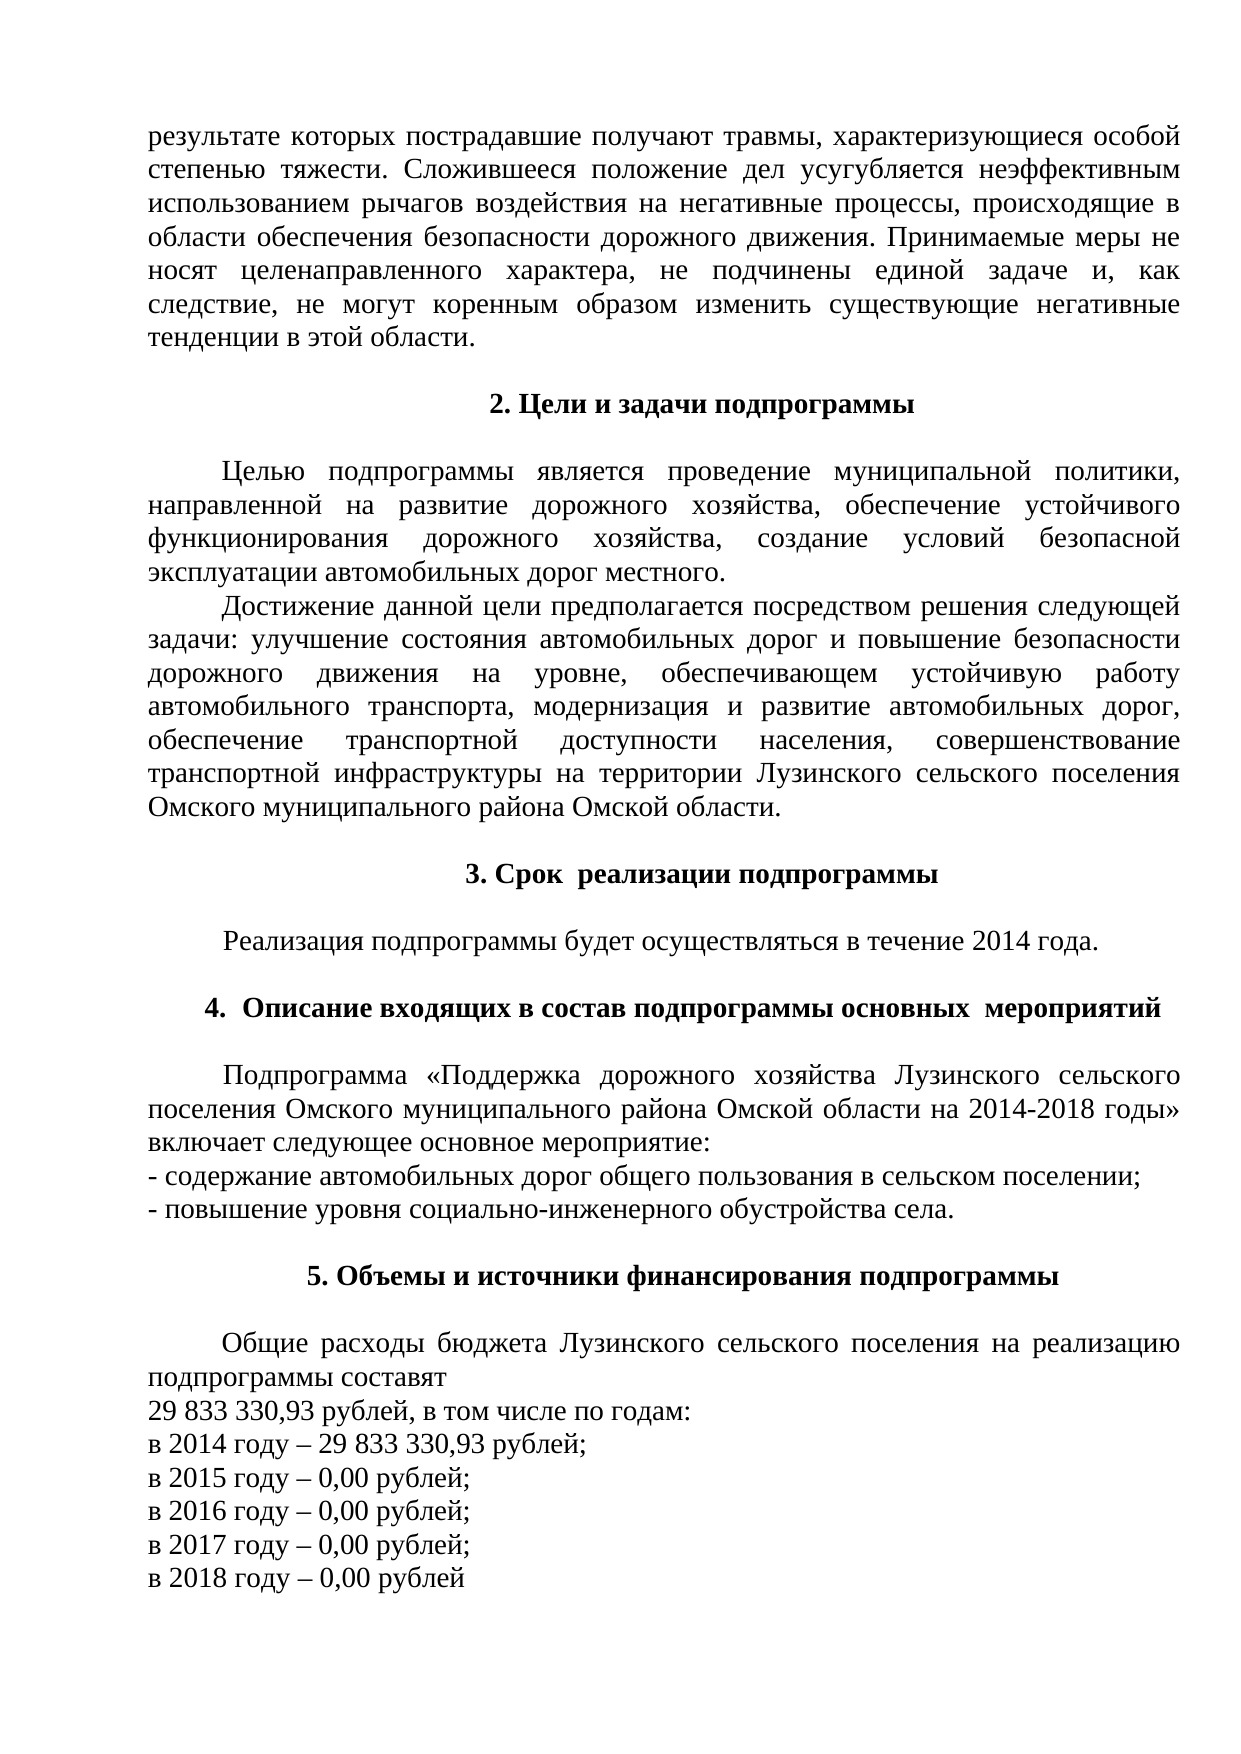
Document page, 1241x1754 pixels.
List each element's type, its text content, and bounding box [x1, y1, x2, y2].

text Общие расходы бюджета Лузинского сельского поселения на реализацию подпрограммы составят [148, 1326, 1181, 1393]
text в 2014 году – 29 833 330,93 рублей; [148, 1426, 1181, 1460]
text 3. Срок реализации подпрограммы [148, 856, 1181, 889]
text в 2016 году – 0,00 рублей; [148, 1493, 1181, 1527]
text 29 833 330,93 рублей, в том числе по годам: [148, 1393, 1181, 1426]
text - повышение уровня социально-инженерного обустройства села. [148, 1191, 1181, 1225]
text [148, 118, 1181, 353]
list Описание входящих в состав подпрограммы основных мероприятий [185, 990, 1181, 1024]
text 5. Объемы и источники финансирования подпрограммы [185, 1258, 1181, 1292]
text в 2018 году – 0,00 рублей [148, 1560, 1181, 1594]
text Целью подпрограммы является проведение муниципальной политики, направленной на развитие дорожного хозяйства, обеспечение устойчивого функционирования дорожного хозяйства, создание условий безопасной эксплуатации автомобильных дорог местного. [148, 453, 1181, 588]
subtitle 2. Цели и задачи подпрограммы [148, 386, 1181, 420]
text Подпрограмма «Поддержка дорожного хозяйства Лузинского сельского поселения Омского муниципального района Омской области на 2014-2018 годы» включает следующее основное мероприятие: [148, 1057, 1181, 1158]
text в 2015 году – 0,00 рублей; [148, 1460, 1181, 1493]
text Реализация подпрограммы будет осуществляться в течение 2014 года. [148, 923, 1181, 957]
text Достижение данной цели предполагается посредством решения следующей задачи: улучшение состояния автомобильных дорог и повышение безопасности дорожного движения на уровне, обеспечивающем устойчивую работу автомобильного транспорта, модернизация и развитие автомобильных дорог, обеспечение транспортной доступности населения, совершенствование транспортной инфраструктуры на территории Лузинского сельского поселения Омского муниципального района Омской области. [148, 588, 1181, 822]
text в 2017 году – 0,00 рублей; [148, 1527, 1181, 1560]
text - содержание автомобильных дорог общего пользования в сельском поселении; [148, 1158, 1181, 1191]
